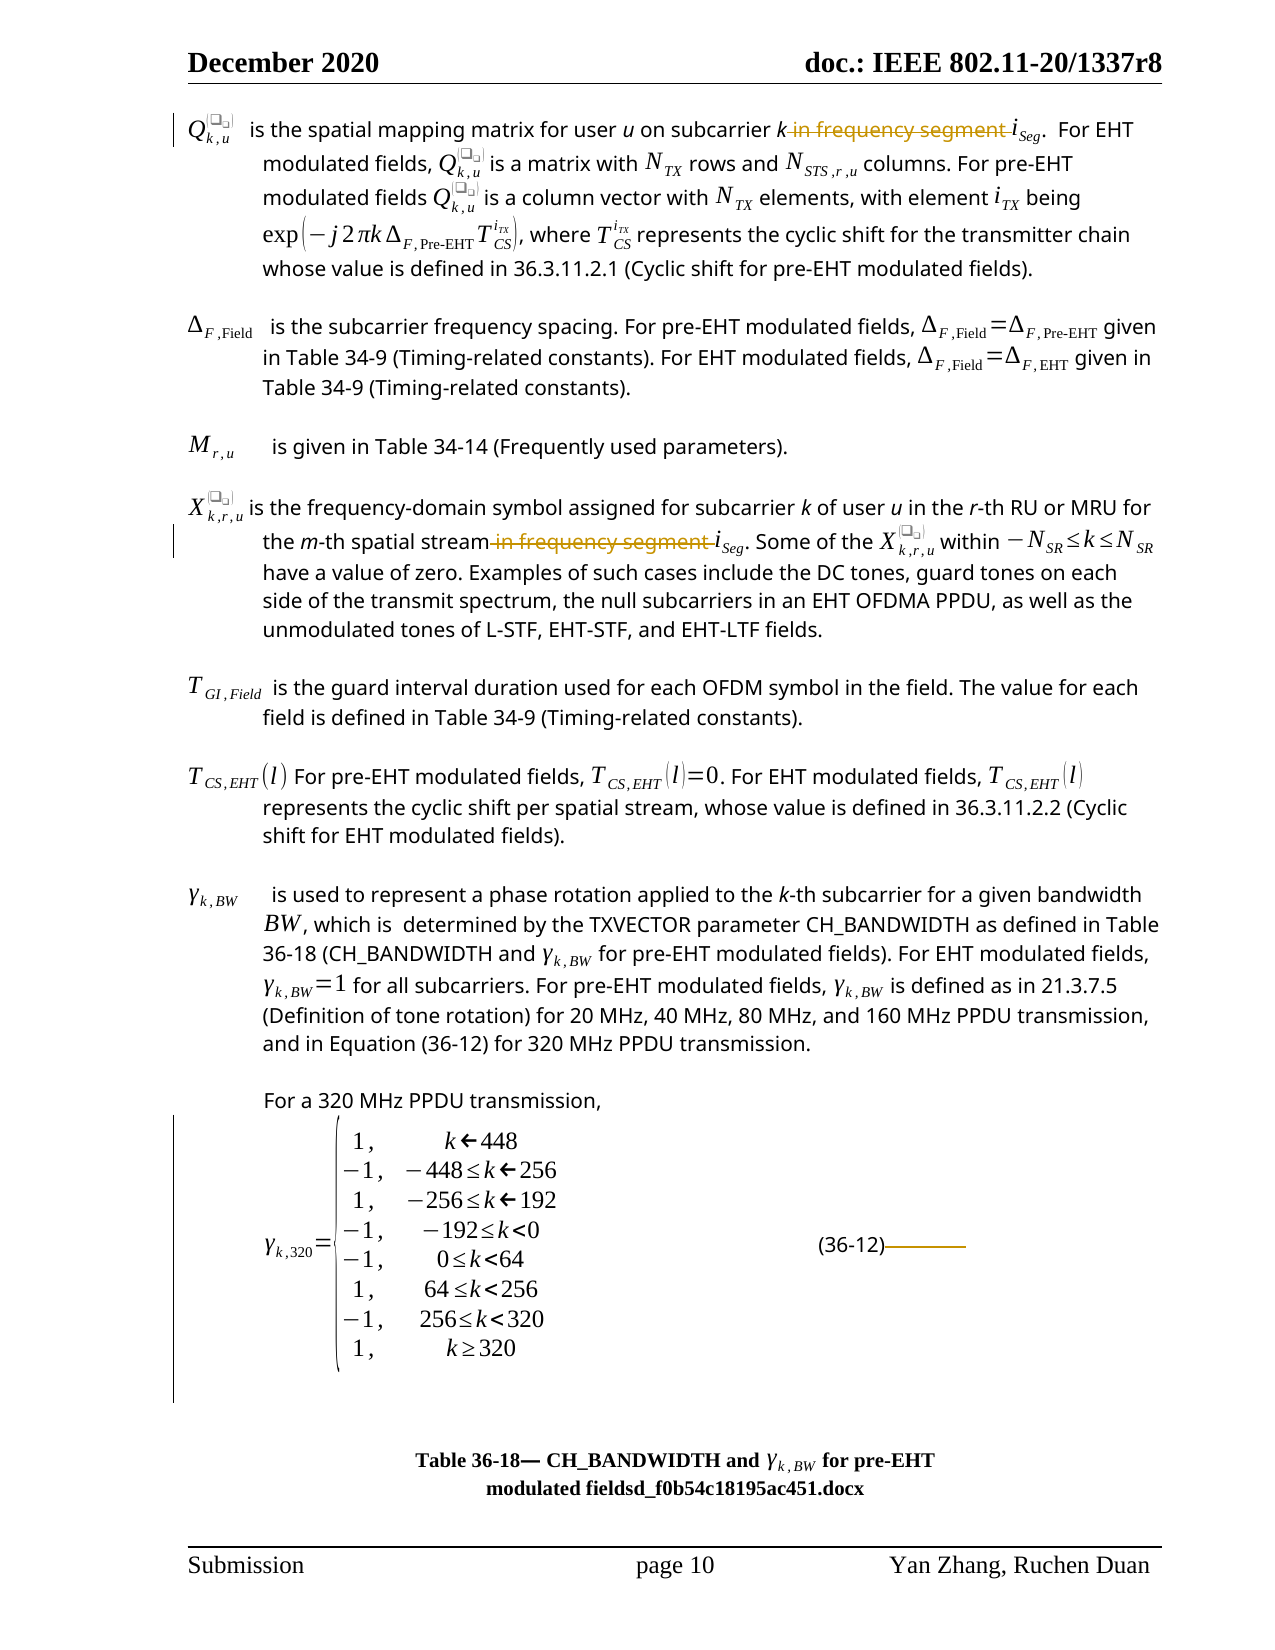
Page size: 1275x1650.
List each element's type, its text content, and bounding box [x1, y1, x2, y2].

text is the frequency-domain symbol assigned for subcarrier k of user u in the r-th RU or MRU for the m-th spatial stream. Some of the within have a value of zero. Examples of such cases include the DC tones, guard tones on each side of the transmit spectrum, the null subcarriers in an EHT OFDMA PPDU, as well as the unmodulated tones of L-STF, EHT-STF, and EHT-LTF fields. [187, 490, 1162, 643]
text (36-12) [187, 1115, 1162, 1374]
text For pre-EHT modulated fields, . For EHT modulated fields, represents the cyclic shift per spatial stream, whose value is defined in 36.3.11.2.2 (Cyclic shift for EHT modulated fields). [187, 760, 1162, 850]
text is used to represent a phase rotation applied to the k-th subcarrier for a given bandwidth , which is determined by the TXVECTOR parameter CH_BANDWIDTH as defined in Table 36-18 (CH_BANDWIDTH and for pre-EHT modulated fields). For EHT modulated fields, for all subcarriers. For pre-EHT modulated fields, is defined as in 21.3.7.5 (Definition of tone rotation) for 20 MHz, 40 MHz, 80 MHz, and 160 MHz PPDU transmission, and in Equation (36-12) for 320 MHz PPDU transmission. [187, 878, 1162, 1058]
text For a 320 MHz PPDU transmission, [187, 1086, 1162, 1115]
text is the subcarrier frequency spacing. For pre-EHT modulated fields, given in Table 34-9 (Timing-related constants). For EHT modulated fields, given in Table 34-9 (Timing-related constants). [187, 311, 1162, 402]
text is given in Table 34-14 (Frequently used parameters). [187, 430, 1162, 462]
table_header Table 36-18— CH_BANDWIDTH and for pre-EHT modulated fields [379, 1431, 971, 1506]
text is the guard interval duration used for each OFDM symbol in the field. The value for each field is defined in Table 34-9 (Timing-related constants). [187, 672, 1162, 732]
text is the spatial mapping matrix for user u on subcarrier k. For EHT modulated fields, is a matrix with rows and columns. For pre-EHT modulated fields is a column vector with elements, with element being , where represents the cyclic shift for the transmitter chain whose value is defined in 36.3.11.2.1 (Cyclic shift for pre-EHT modulated fields). [187, 112, 1162, 282]
